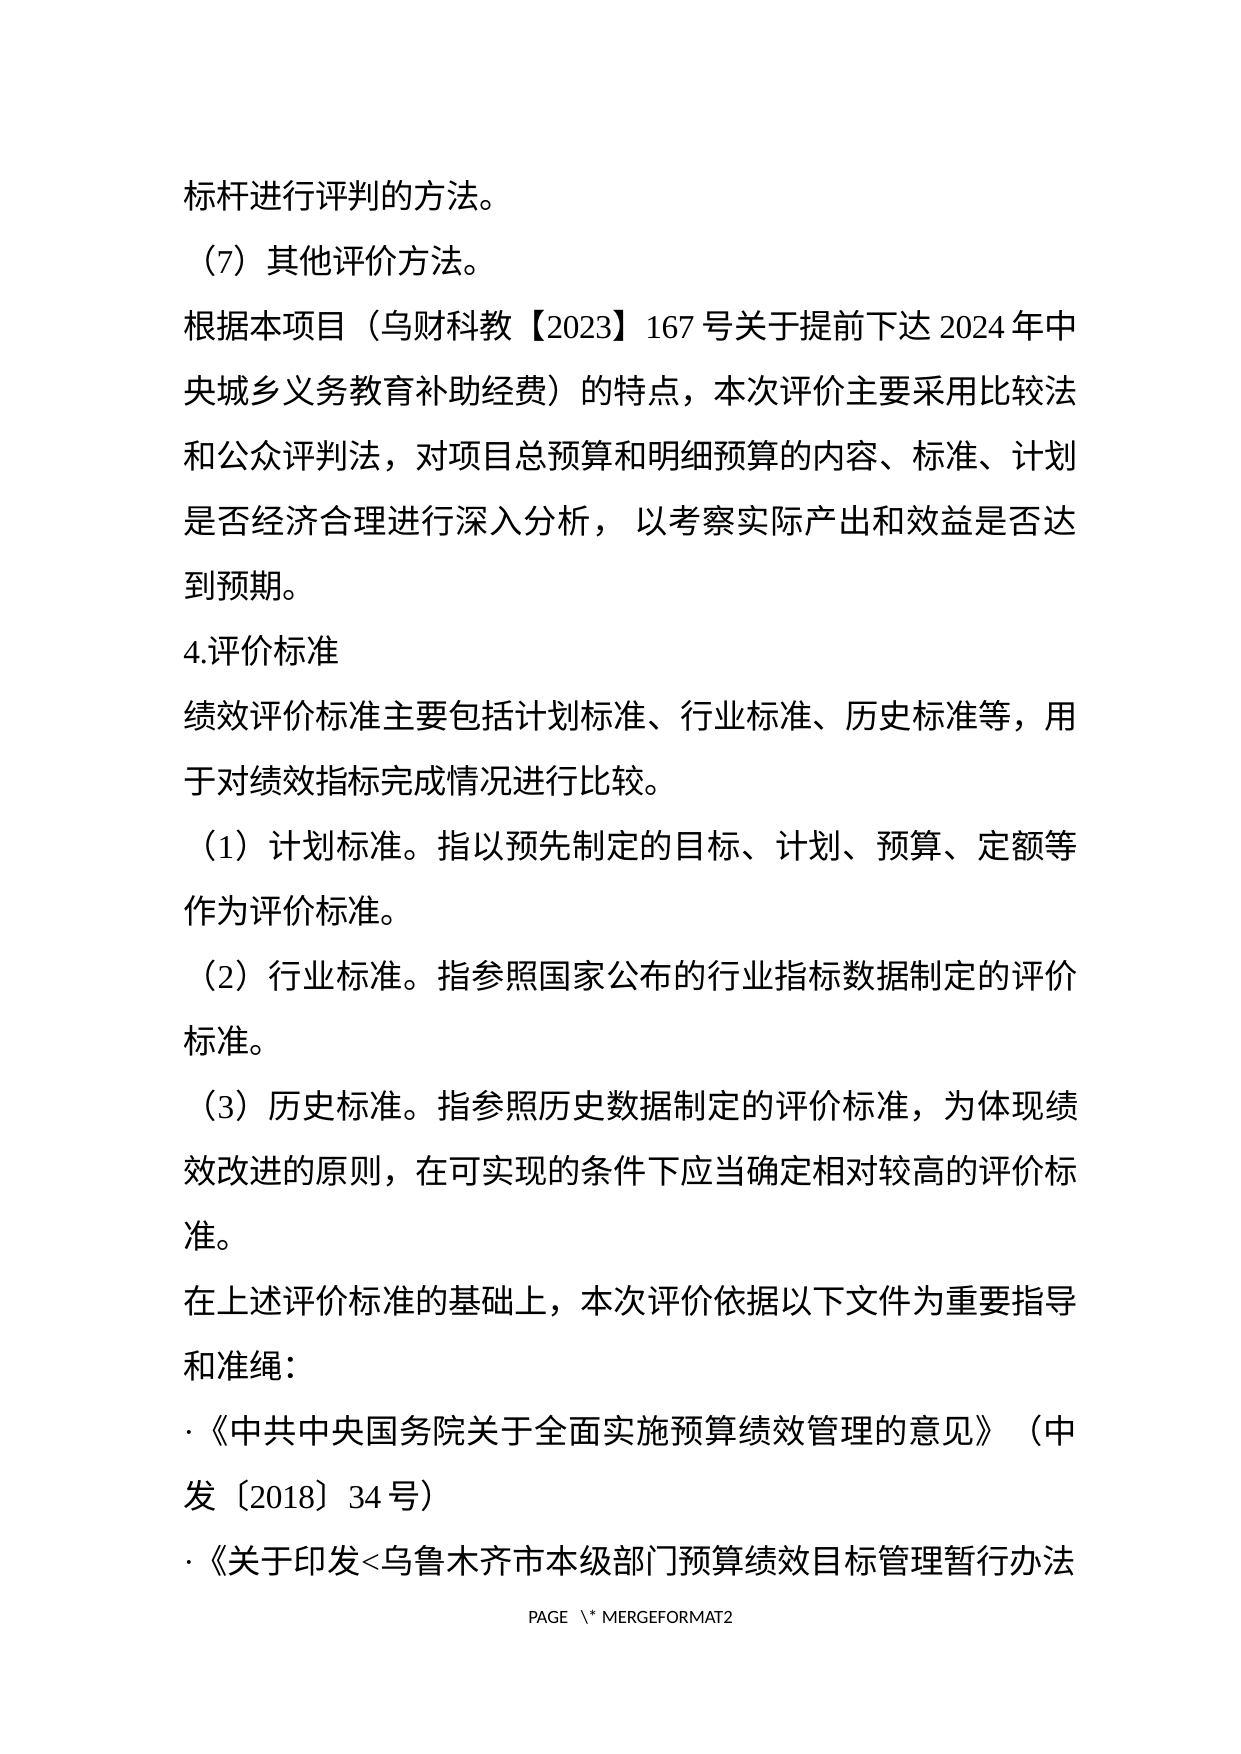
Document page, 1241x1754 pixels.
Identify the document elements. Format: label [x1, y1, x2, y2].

text [183, 162, 1078, 1592]
